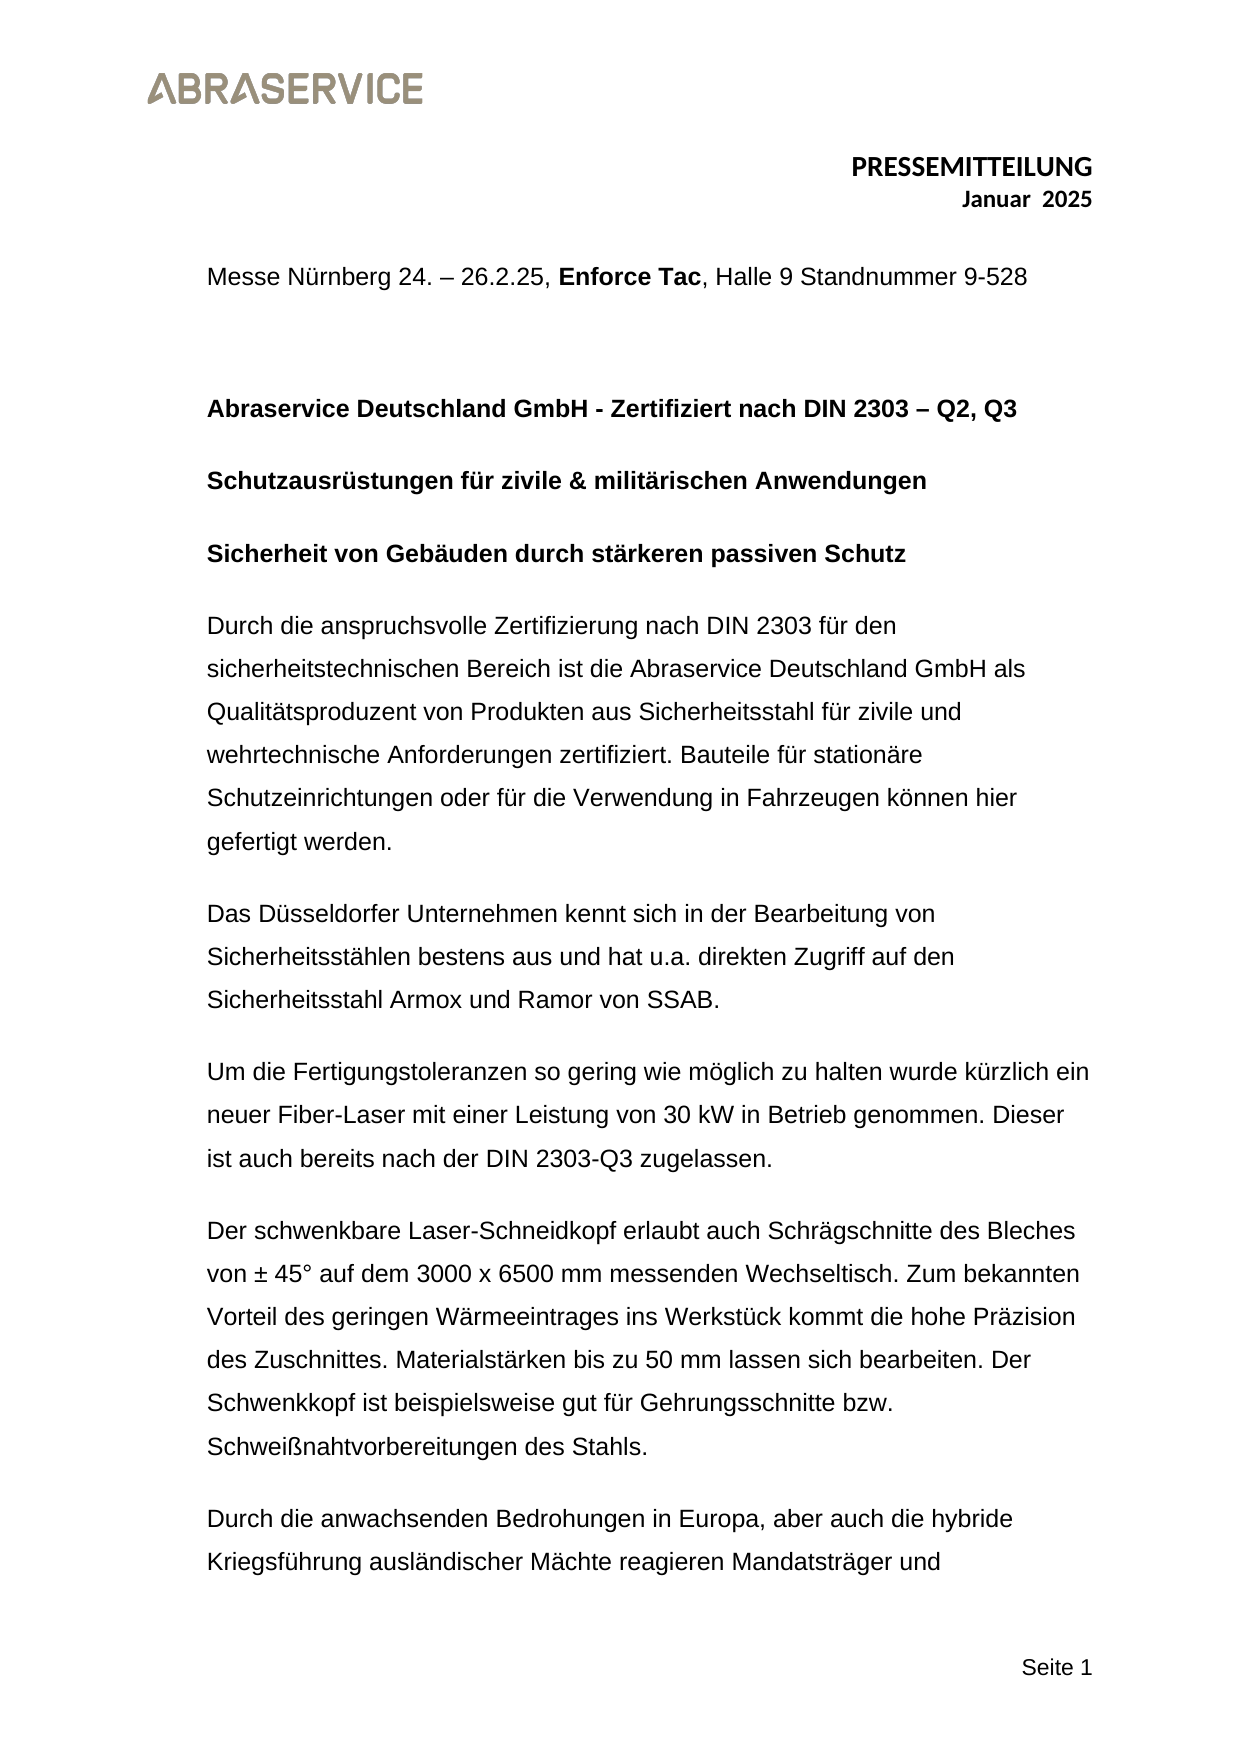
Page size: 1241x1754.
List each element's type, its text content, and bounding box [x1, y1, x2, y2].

text Schutzausrüstungen für zivile & militärischen Anwendungen [207, 466, 1093, 495]
text Das Düsseldorfer Unternehmen kennt sich in der Bearbeitung von Sicherheitsstählen bestens aus und hat u.a. direkten Zugriff auf den Sicherheitsstahl Armox und Ramor von SSAB. [207, 899, 1093, 1014]
text Der schwenkbare Laser-Schneidkopf erlaubt auch Schrägschnitte des Bleches von ± 45° auf dem 3000 x 6500 mm messenden Wechseltisch. Zum bekannten Vorteil des geringen Wärmeeintrages ins Werkstück kommt die hohe Präzision des Zuschnittes. Materialstärken bis zu 50 mm lassen sich bearbeiten. Der Schwenkkopf ist beispielsweise gut für Gehrungsschnitte bzw. Schweißnahtvorbereitungen des Stahls. [207, 1216, 1093, 1460]
text PRESSEMITTEILUNG Januar 2025 [148, 148, 1093, 214]
text Sicherheit von Gebäuden durch stärkeren passiven Schutz [207, 538, 1093, 567]
text Abraservice Deutschland GmbH - Zertifiziert nach DIN 2303 – Q2, Q3 [207, 394, 1093, 423]
text Messe Nürnberg 24. – 26.2.25, Enforce Tac, Halle 9 Standnummer 9-528 [207, 261, 1093, 290]
text Um die Fertigungstoleranzen so gering wie möglich zu halten wurde kürzlich ein neuer Fiber-Laser mit einer Leistung von 30 kW in Betrieb genommen. Dieser ist auch bereits nach der DIN 2303-Q3 zugelassen. [207, 1057, 1093, 1172]
text Durch die anspruchsvolle Zertifizierung nach DIN 2303 für den sicherheitstechnischen Bereich ist die Abraservice Deutschland GmbH als Qualitätsproduzent von Produkten aus Sicherheitsstahl für zivile und wehrtechnische Anforderungen zertifiziert. Bauteile für stationäre Schutzeinrichtungen oder für die Verwendung in Fahrzeugen können hier gefertigt werden. [207, 611, 1093, 855]
picture [147, 73, 423, 104]
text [207, 1504, 1093, 1576]
